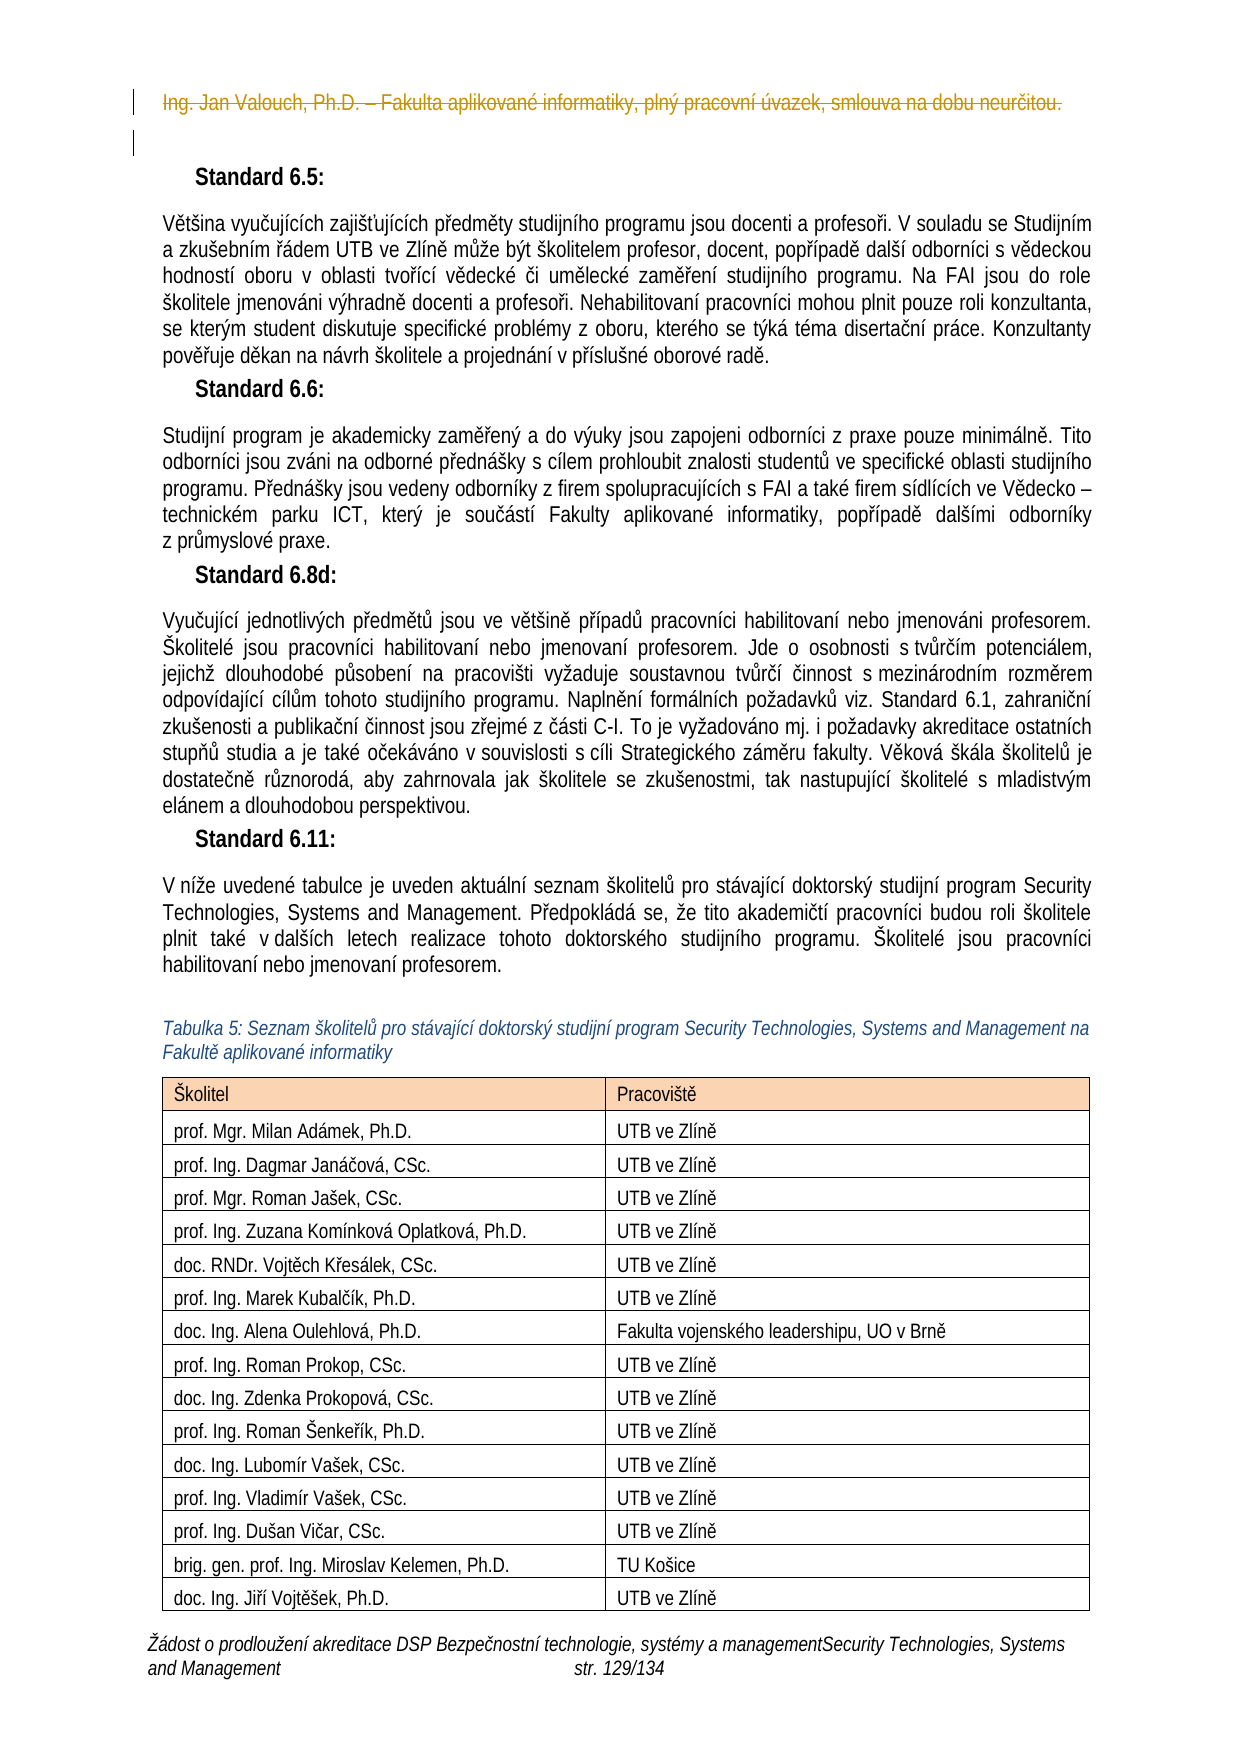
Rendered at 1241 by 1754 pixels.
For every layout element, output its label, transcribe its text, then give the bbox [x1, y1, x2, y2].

subtitle Standard 6.5: [195, 162, 1092, 191]
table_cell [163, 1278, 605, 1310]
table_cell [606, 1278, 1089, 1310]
subtitle Standard 6.8d: [195, 560, 1092, 588]
text V níže uvedené tabulce je uveden aktuální seznam školitelů pro stávající doktorský studijní program Security Technologies, Systems and Management. Předpokládá se, že tito akademičtí pracovníci budou roli školitele plnit také v dalších letech realizace tohoto doktorského studijního programu. Školitelé jsou pracovníci habilitovaní nebo jmenovaní profesorem. [162, 872, 1092, 977]
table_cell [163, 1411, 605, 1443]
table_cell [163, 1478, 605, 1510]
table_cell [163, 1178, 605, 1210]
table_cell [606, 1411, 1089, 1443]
subtitle Standard 6.11: [195, 824, 1092, 853]
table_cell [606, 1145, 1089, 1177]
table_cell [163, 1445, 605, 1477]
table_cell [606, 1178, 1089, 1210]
subtitle Standard 6.6: [195, 374, 1092, 403]
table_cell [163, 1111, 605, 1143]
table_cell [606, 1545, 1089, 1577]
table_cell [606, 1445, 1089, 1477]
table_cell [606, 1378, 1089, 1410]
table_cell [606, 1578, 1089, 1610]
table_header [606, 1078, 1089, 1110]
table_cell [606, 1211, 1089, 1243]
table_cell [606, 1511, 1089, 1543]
text Tabulka 5: Seznam školitelů pro stávající doktorský studijní program Security Technologies, Systems and Management na Fakultě aplikované informatiky [162, 1016, 1092, 1064]
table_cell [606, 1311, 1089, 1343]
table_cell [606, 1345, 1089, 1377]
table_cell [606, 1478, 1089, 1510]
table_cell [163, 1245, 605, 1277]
text Většina vyučujících zajišťujících předměty studijního programu jsou docenti a profesoři. V souladu se Studijním a zkušebním řádem UTB ve Zlíně může být školitelem profesor, docent, popřípadě další odborníci s vědeckou hodností oboru v oblasti tvořící vědecké či umělecké zaměření studijního programu. Na FAI jsou do role školitele jmenováni výhradně docenti a profesoři. Nehabilitovaní pracovníci mohou plnit pouze roli konzultanta, se kterým student diskutuje specifické problémy z oboru, kterého se týká téma disertační práce. Konzultanty pověřuje děkan na návrh školitele a projednání v příslušné oborové radě. [162, 210, 1092, 368]
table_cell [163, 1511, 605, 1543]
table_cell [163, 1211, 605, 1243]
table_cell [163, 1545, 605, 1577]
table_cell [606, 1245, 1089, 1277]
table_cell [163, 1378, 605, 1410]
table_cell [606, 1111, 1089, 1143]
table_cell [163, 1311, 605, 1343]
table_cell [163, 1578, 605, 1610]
text Vyučující jednotlivých předmětů jsou ve většině případů pracovníci habilitovaní nebo jmenováni profesorem. Školitelé jsou pracovníci habilitovaní nebo jmenovaní profesorem. Jde o osobnosti s tvůrčím potenciálem, jejichž dlouhodobé působení na pracovišti vyžaduje soustavnou tvůrčí činnost s mezinárodním rozměrem odpovídající cílům tohoto studijního programu. Naplnění formálních požadavků viz. Standard 6.1, zahraniční zkušenosti a publikační činnost jsou zřejmé z části C-I. To je vyžadováno mj. i požadavky akreditace ostatních stupňů studia a je také očekáváno v souvislosti s cíli Strategického záměru fakulty. Věková škála školitelů je dostatečně různorodá, aby zahrnovala jak školitele se zkušenostmi, tak nastupující školitelé s mladistvým elánem a dlouhodobou perspektivou. [162, 607, 1092, 818]
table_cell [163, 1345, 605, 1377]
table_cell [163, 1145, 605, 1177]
text Studijní program je akademicky zaměřený a do výuky jsou zapojeni odborníci z praxe pouze minimálně. Tito odborníci jsou zváni na odborné přednášky s cílem prohloubit znalosti studentů ve specifické oblasti studijního programu. Přednášky jsou vedeny odborníky z firem spolupracujících s FAI a také firem sídlících ve Vědecko – technickém parku ICT, který je součástí Fakulty aplikované informatiky, popřípadě dalšími odborníky z průmyslové praxe. [162, 422, 1092, 553]
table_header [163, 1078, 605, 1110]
